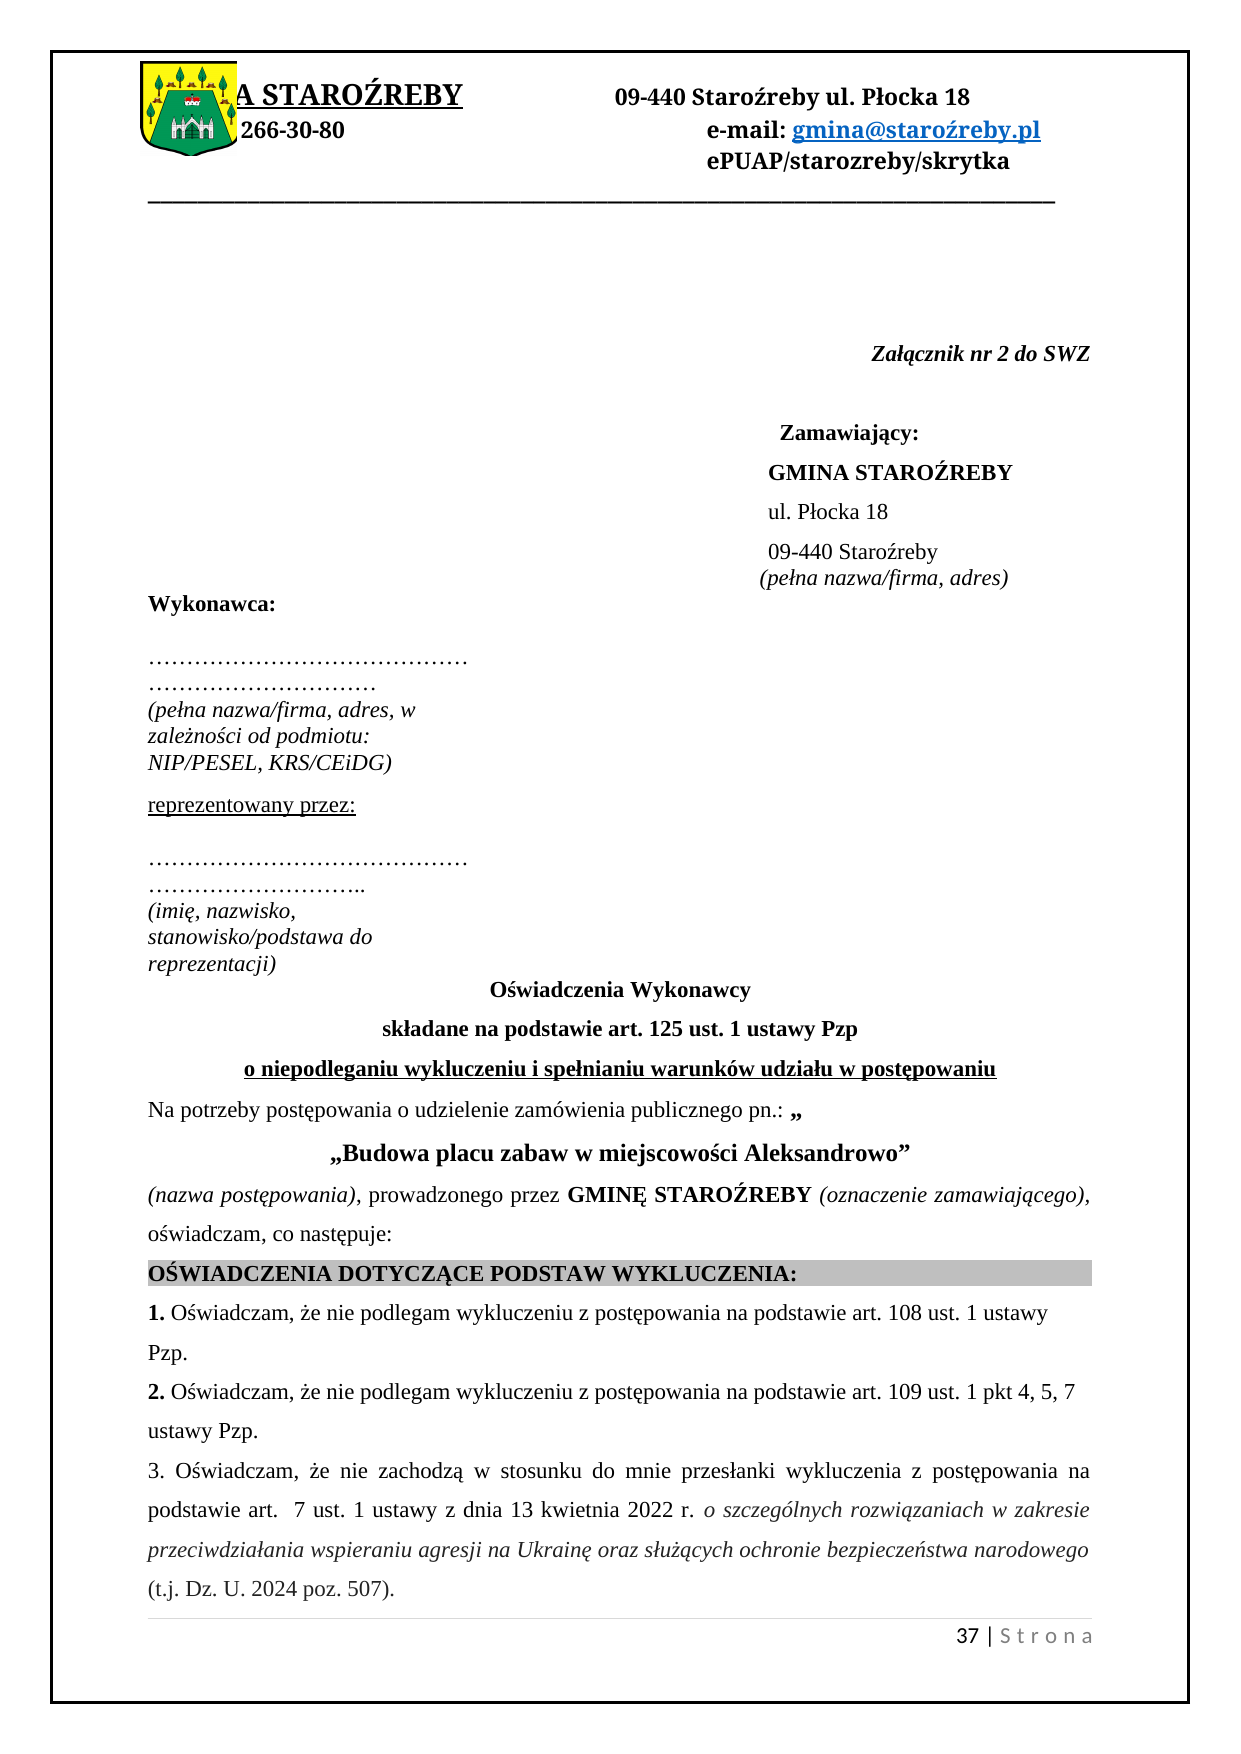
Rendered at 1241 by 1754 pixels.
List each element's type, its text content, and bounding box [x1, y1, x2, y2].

text ul. Płocka 18 [768, 498, 1092, 524]
text (pełna nazwa/firma, adres, w zależności od podmiotu: NIP/PESEL, KRS/CEiDG) [148, 696, 472, 775]
text 1. Oświadczam, że nie podlegam wykluczeniu z postępowania na podstawie art. 108 ust. 1 ustawy Pzp. [148, 1299, 1092, 1365]
text (pełna nazwa/firma, adres) [148, 564, 1092, 590]
text Zamawiający: [694, 419, 1092, 446]
text OŚWIADCZENIA DOTYCZĄCE PODSTAW WYKLUCZENIA: [148, 1260, 1092, 1286]
text Na potrzeby postępowania o udzielenie zamówienia publicznego pn.: „ [148, 1094, 1092, 1123]
text (imię, nazwisko, stanowisko/podstawa do reprezentacji) [148, 897, 472, 976]
text …………………………………………………………….. [148, 844, 472, 897]
text o niepodleganiu wykluczeniu i spełnianiu warunków udziału w postępowaniu [148, 1055, 1092, 1081]
text GMINA STAROŹREBY [768, 459, 1092, 485]
text Wykonawca: [148, 590, 1092, 617]
text Oświadczenia Wykonawcy [148, 976, 1092, 1002]
text 2. Oświadczam, że nie podlegam wykluczeniu z postępowania na podstawie art. 109 ust. 1 pkt 4, 5, 7 ustawy Pzp. [148, 1378, 1092, 1444]
text ……………………………………………………………… [148, 643, 472, 696]
text reprezentowany przez: [148, 792, 1092, 818]
text 09-440 Staroźreby [768, 538, 1092, 564]
text 3. Oświadczam, że nie zachodzą w stosunku do mnie przesłanki wykluczenia z postępowania na podstawie art. 7 ust. 1 ustawy z dnia 13 kwietnia 2022 r. o szczególnych rozwiązaniach w zakresie przeciwdziałania wspieraniu agresji na Ukrainę oraz służących ochronie bezpieczeństwa narodowego (t.j. Dz. U. 2024 poz. 507). [148, 1457, 1092, 1602]
picture [140, 61, 237, 156]
text (nazwa postępowania), prowadzonego przez GMINĘ STAROŹREBY (oznaczenie zamawiającego), oświadczam, co następuje: [148, 1181, 1092, 1247]
text Załącznik nr 2 do SWZ [148, 340, 1092, 367]
text „Budowa placu zabaw w miejscowości Aleksandrowo” [148, 1138, 1092, 1166]
text składane na podstawie art. 125 ust. 1 ustawy Pzp [148, 1016, 1092, 1042]
